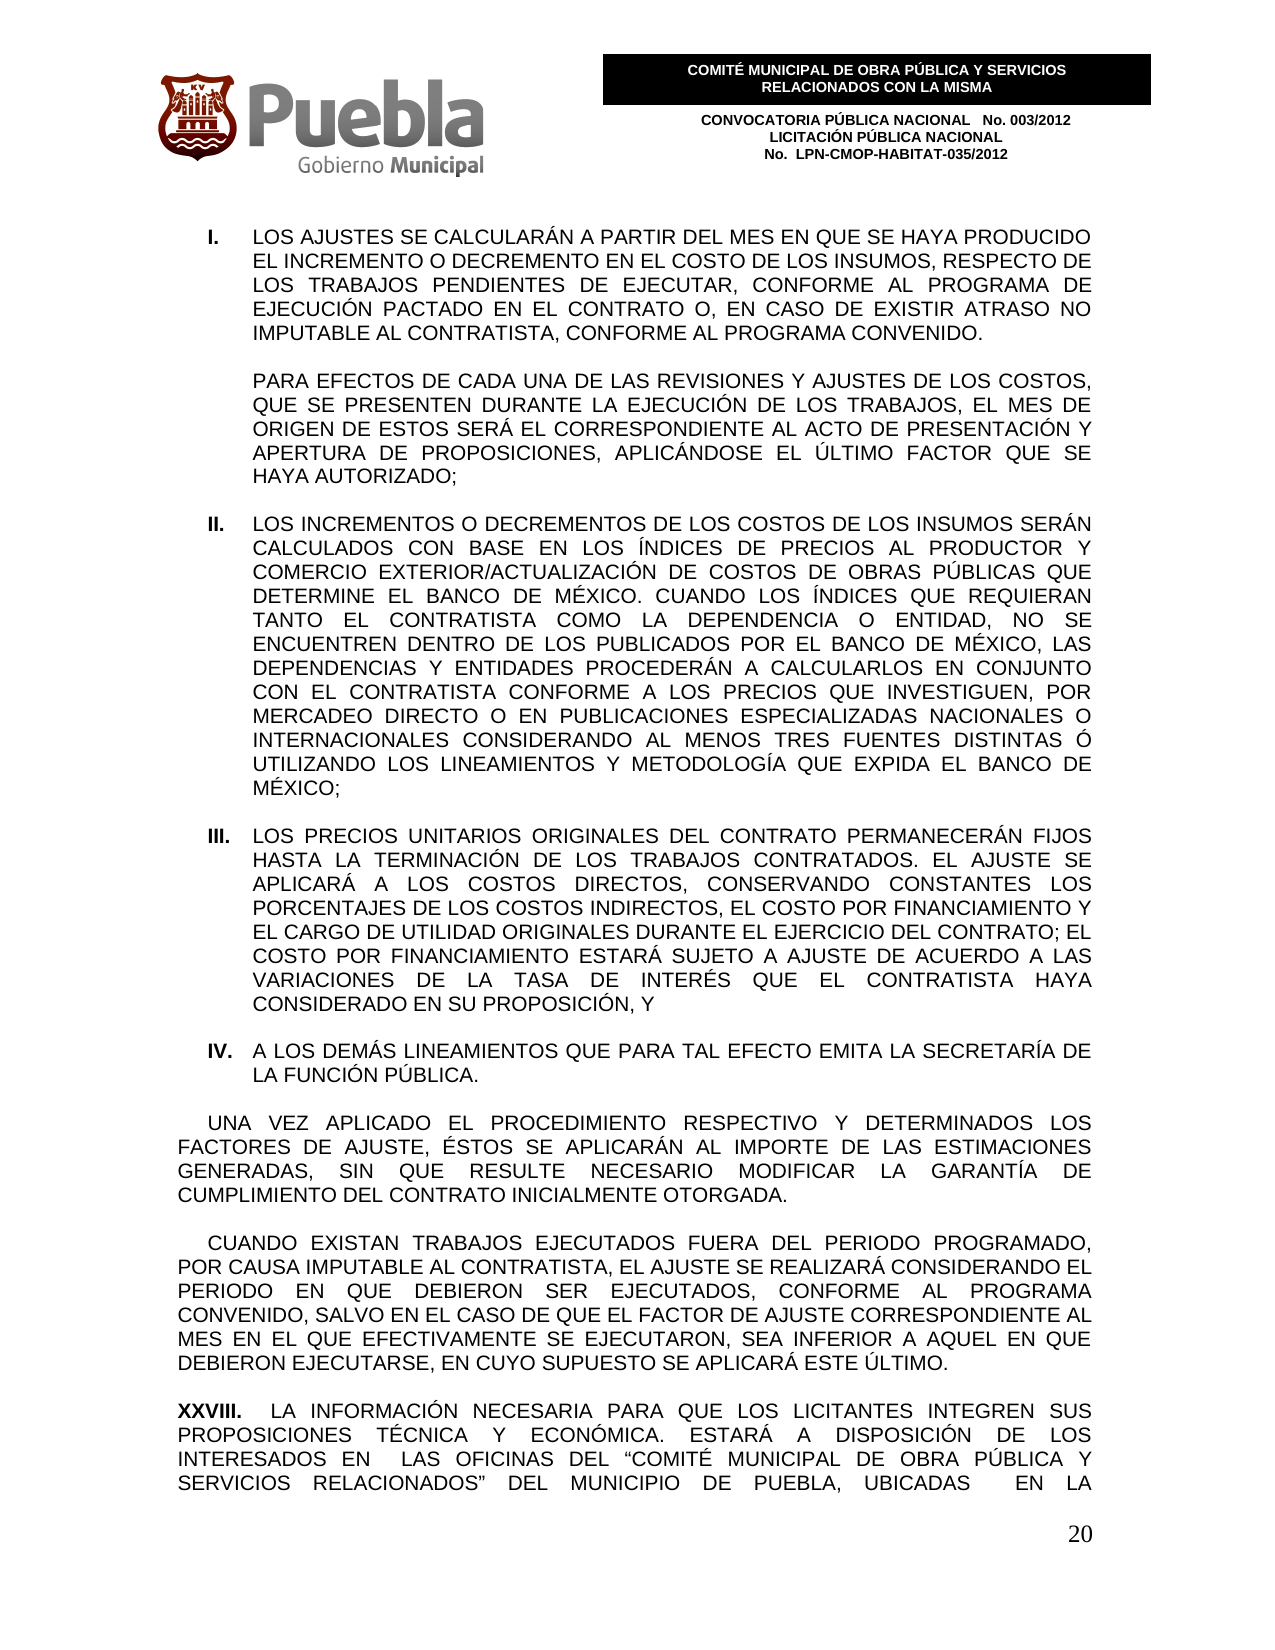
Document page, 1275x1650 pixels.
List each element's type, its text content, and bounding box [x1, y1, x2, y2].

text UNA VEZ APLICADO EL PROCEDIMIENTO RESPECTIVO Y DETERMINADOS LOS FACTORES DE AJUSTE, ÉSTOS SE APLICARÁN AL IMPORTE DE LAS ESTIMACIONES GENERADAS, SIN QUE RESULTE NECESARIO MODIFICAR LA GARANTÍA DE CUMPLIMIENTO DEL CONTRATO INICIALMENTE OTORGADA. [177, 1111, 1093, 1207]
text PARA EFECTOS DE CADA UNA DE LAS REVISIONES Y AJUSTES DE LOS COSTOS, QUE SE PRESENTEN DURANTE LA EJECUCIÓN DE LOS TRABAJOS, EL MES DE ORIGEN DE ESTOS SERÁ EL CORRESPONDIENTE AL ACTO DE PRESENTACIÓN Y APERTURA DE PROPOSICIONES, APLICÁNDOSE EL ÚLTIMO FACTOR QUE SE HAYA AUTORIZADO; [252, 368, 1093, 488]
text III. LOS PRECIOS UNITARIOS ORIGINALES DEL CONTRATO PERMANECERÁN FIJOS HASTA LA TERMINACIÓN DE LOS TRABAJOS CONTRATADOS. EL AJUSTE SE APLICARÁ A LOS COSTOS DIRECTOS, CONSERVANDO CONSTANTES LOS PORCENTAJES DE LOS COSTOS INDIRECTOS, EL COSTO POR FINANCIAMIENTO Y EL CARGO DE UTILIDAD ORIGINALES DURANTE EL EJERCICIO DEL CONTRATO; EL COSTO POR FINANCIAMIENTO ESTARÁ SUJETO A AJUSTE DE ACUERDO A LAS VARIACIONES DE LA TASA DE INTERÉS QUE EL CONTRATISTA HAYA CONSIDERADO EN SU PROPOSICIÓN, Y [207, 824, 1093, 1015]
text I. LOS AJUSTES SE CALCULARÁN A PARTIR DEL MES EN QUE SE HAYA PRODUCIDO EL INCREMENTO O DECREMENTO EN EL COSTO DE LOS INSUMOS, RESPECTO DE LOS TRABAJOS PENDIENTES DE EJECUTAR, CONFORME AL PROGRAMA DE EJECUCIÓN PACTADO EN EL CONTRATO O, EN CASO DE EXISTIR ATRASO NO IMPUTABLE AL CONTRATISTA, CONFORME AL PROGRAMA CONVENIDO. [207, 225, 1093, 344]
text CUANDO EXISTAN TRABAJOS EJECUTADOS FUERA DEL PERIODO PROGRAMADO, POR CAUSA IMPUTABLE AL CONTRATISTA, EL AJUSTE SE REALIZARÁ CONSIDERANDO EL PERIODO EN QUE DEBIERON SER EJECUTADOS, CONFORME AL PROGRAMA CONVENIDO, SALVO EN EL CASO DE QUE EL FACTOR DE AJUSTE CORRESPONDIENTE AL MES EN EL QUE EFECTIVAMENTE SE EJECUTARON, SEA INFERIOR A AQUEL EN QUE DEBIERON EJECUTARSE, EN CUYO SUPUESTO SE APLICARÁ ESTE ÚLTIMO. [177, 1231, 1093, 1375]
text II. LOS INCREMENTOS O DECREMENTOS DE LOS COSTOS DE LOS INSUMOS SERÁN CALCULADOS CON BASE EN LOS ÍNDICES DE PRECIOS AL PRODUCTOR Y COMERCIO EXTERIOR/ACTUALIZACIÓN DE COSTOS DE OBRAS PÚBLICAS QUE DETERMINE EL BANCO DE MÉXICO. CUANDO LOS ÍNDICES QUE REQUIERAN TANTO EL CONTRATISTA COMO LA DEPENDENCIA O ENTIDAD, NO SE ENCUENTREN DENTRO DE LOS PUBLICADOS POR EL BANCO DE MÉXICO, LAS DEPENDENCIAS Y ENTIDADES PROCEDERÁN A CALCULARLOS EN CONJUNTO CON EL CONTRATISTA CONFORME A LOS PRECIOS QUE INVESTIGUEN, POR MERCADEO DIRECTO O EN PUBLICACIONES ESPECIALIZADAS NACIONALES O INTERNACIONALES CONSIDERANDO AL MENOS TRES FUENTES DISTINTAS Ó UTILIZANDO LOS LINEAMIENTOS Y METODOLOGÍA QUE EXPIDA EL BANCO DE MÉXICO; [207, 512, 1093, 800]
text IV. A LOS DEMÁS LINEAMIENTOS QUE PARA TAL EFECTO EMITA LA SECRETARÍA DE LA FUNCIÓN PÚBLICA. [207, 1039, 1093, 1087]
picture [158, 73, 484, 177]
